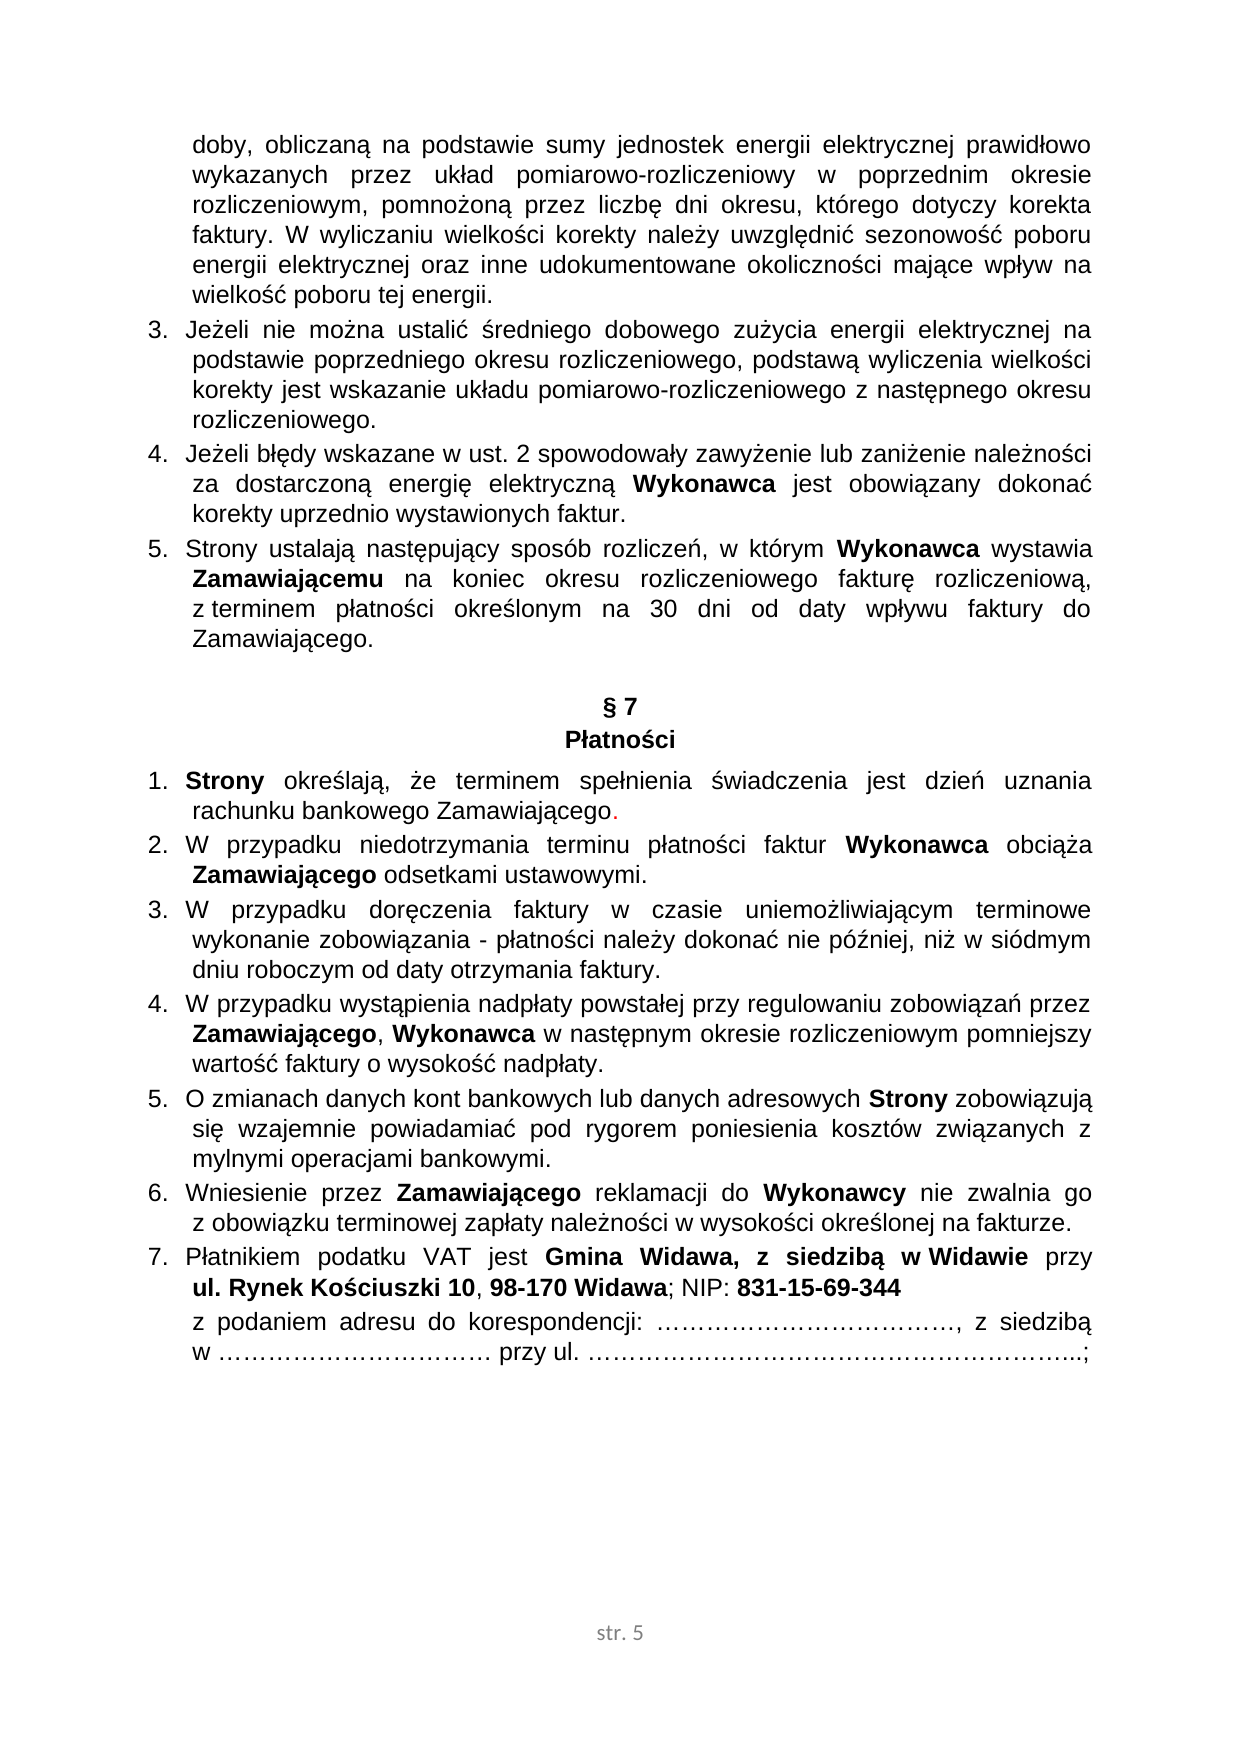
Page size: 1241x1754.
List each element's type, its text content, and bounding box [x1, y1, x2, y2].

list W przypadku niedotrzymania terminu płatności faktur Wykonawca obciąża Zamawiającego odsetkami ustawowymi. [148, 830, 1092, 889]
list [148, 130, 1092, 309]
text Płatności [148, 724, 1092, 753]
text § 7 [148, 692, 1092, 720]
list Strony ustalają następujący sposób rozliczeń, w którym Wykonawca wystawia Zamawiającemu na koniec okresu rozliczeniowego fakturę rozliczeniową, z terminem płatności określonym na 30 dni od daty wpływu faktury do Zamawiającego. [148, 534, 1092, 653]
list Jeżeli nie można ustalić średniego dobowego zużycia energii elektrycznej na podstawie poprzedniego okresu rozliczeniowego, podstawą wyliczenia wielkości korekty jest wskazanie układu pomiarowo-rozliczeniowego z następnego okresu rozliczeniowego. [148, 315, 1092, 434]
list O zmianach danych kont bankowych lub danych adresowych Strony zobowiązują się wzajemnie powiadamiać pod rygorem poniesienia kosztów związanych z mylnymi operacjami bankowymi. [148, 1083, 1092, 1172]
text z podaniem adresu do korespondencji: ………………………………, z siedzibą w …………………………… przy ul. …………………………………………………...; [192, 1307, 1092, 1366]
list W przypadku doręczenia faktury w czasie uniemożliwiającym terminowe wykonanie zobowiązania - płatności należy dokonać nie później, niż w siódmym dniu roboczym od daty otrzymania faktury. [148, 894, 1092, 983]
list Strony określają, że terminem spełnienia świadczenia jest dzień uznania rachunku bankowego Zamawiającego. [148, 766, 1092, 825]
list Płatnikiem podatku VAT jest Gmina Widawa, z siedzibą w Widawie przy ul. Rynek Kościuszki 10, 98-170 Widawa; NIP: 831-15-69-344 [148, 1242, 1092, 1301]
list Wniesienie przez Zamawiającego reklamacji do Wykonawcy nie zwalnia go z obowiązku terminowej zapłaty należności w wysokości określonej na fakturze. [148, 1178, 1092, 1237]
list Jeżeli błędy wskazane w ust. 2 spowodowały zawyżenie lub zaniżenie należności za dostarczoną energię elektryczną Wykonawca jest obowiązany dokonać korekty uprzednio wystawionych faktur. [148, 439, 1092, 528]
list W przypadku wystąpienia nadpłaty powstałej przy regulowaniu zobowiązań przez Zamawiającego, Wykonawca w następnym okresie rozliczeniowym pomniejszy wartość faktury o wysokość nadpłaty. [148, 989, 1092, 1078]
